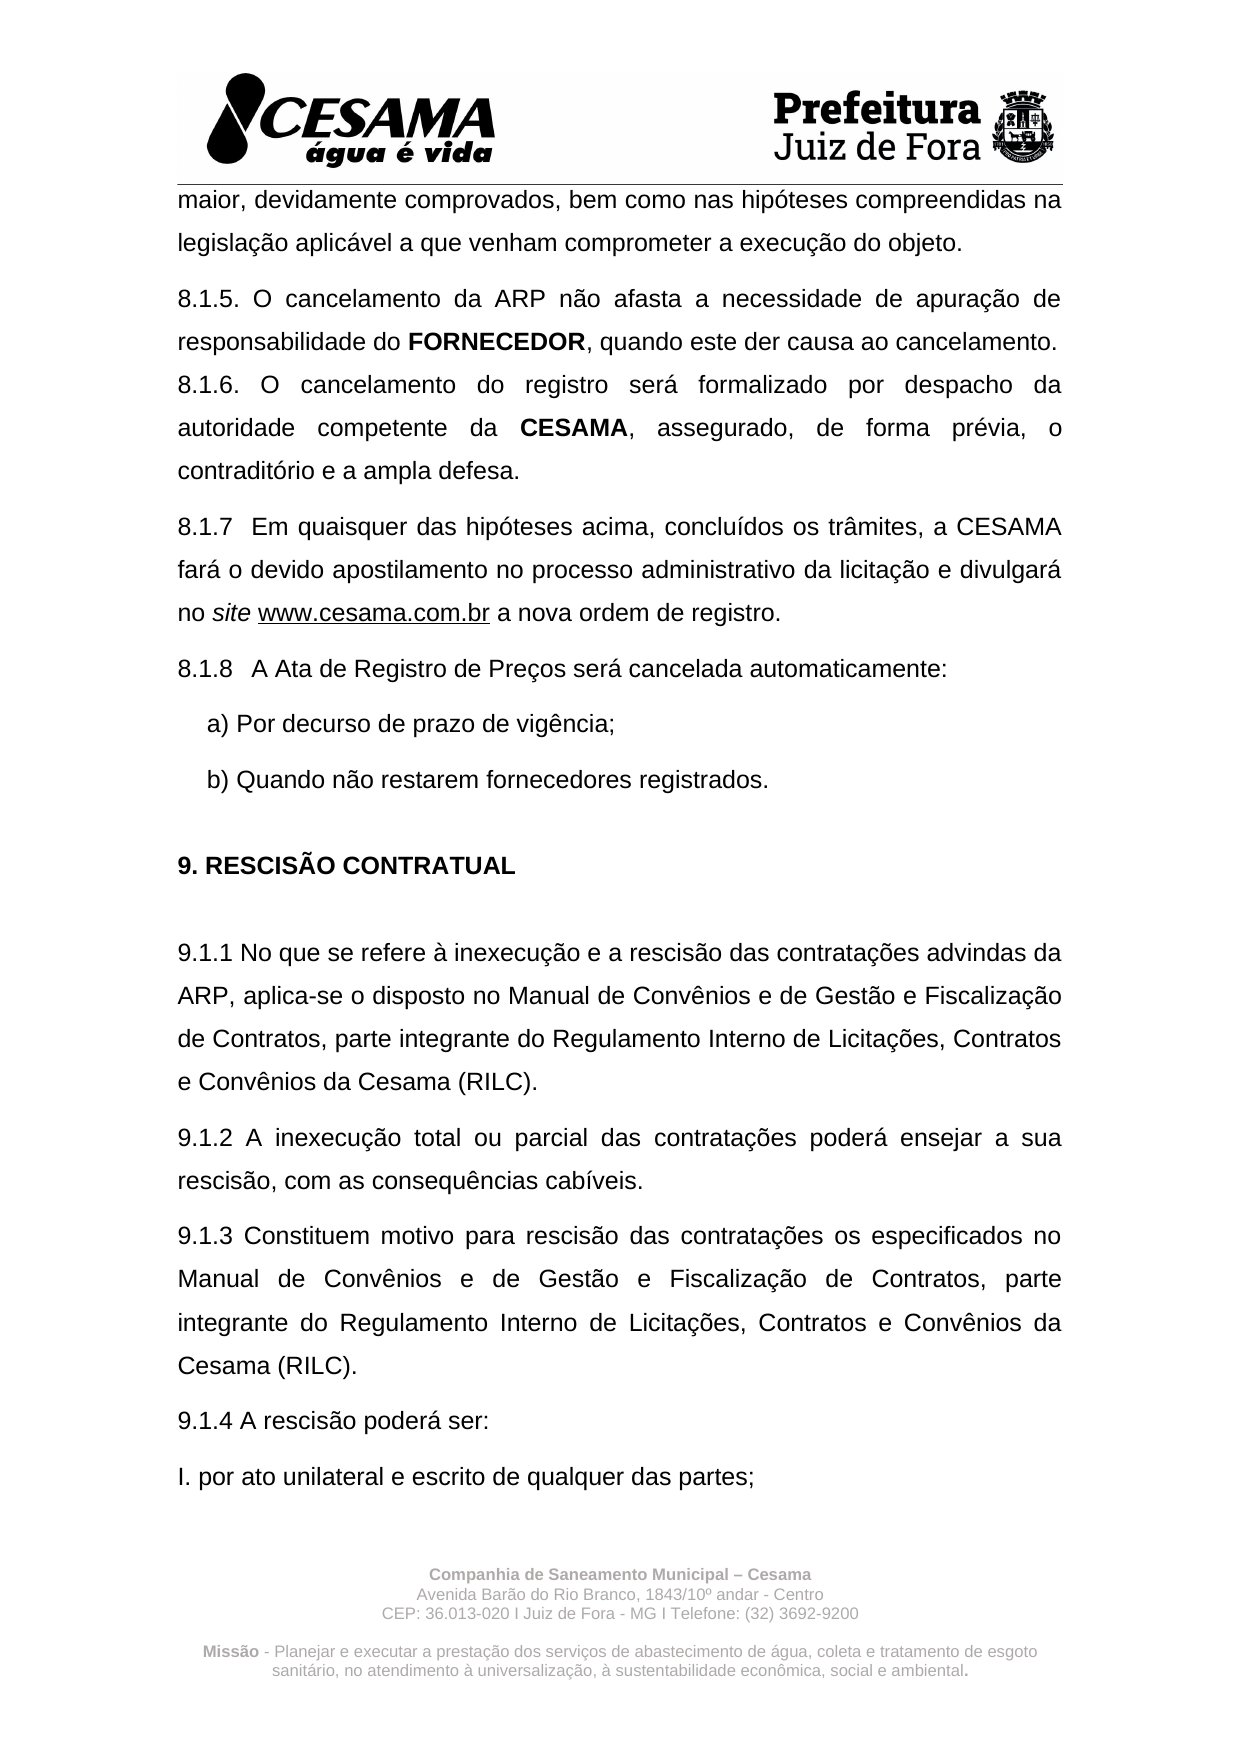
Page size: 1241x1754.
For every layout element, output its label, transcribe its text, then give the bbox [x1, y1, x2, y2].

text I. por ato unilateral e escrito de qualquer das partes; [177, 1462, 1063, 1491]
text 9. RESCISÃO CONTRATUAL [177, 851, 1063, 880]
list 8.1.8 A Ata de Registro de Preços será cancelada automaticamente: [177, 654, 1063, 682]
list 8.1.7 Em quaisquer das hipóteses acima, concluídos os trâmites, a CESAMA fará o devido apostilamento no processo administrativo da licitação e divulgará no site www.cesama.com.br a nova ordem de registro. [177, 512, 1063, 627]
text 9.1.4 A rescisão poderá ser: [177, 1406, 1063, 1435]
text 9.1.2 A inexecução total ou parcial das contratações poderá ensejar a sua rescisão, com as consequências cabíveis. [177, 1122, 1063, 1194]
list b) Quando não restarem fornecedores registrados. [207, 765, 1063, 794]
list 8.1.6. O cancelamento do registro será formalizado por despacho da autoridade competente da Cesama, assegurado, de forma prévia, o contraditório e a ampla defesa. [177, 370, 1063, 485]
picture [177, 73, 1063, 185]
list a) Por decurso de prazo de vigência; [207, 709, 1063, 738]
text 9.1.1 No que se refere à inexecução e a rescisão das contratações advindas da ARP, aplica-se o disposto no Manual de Convênios e de Gestão e Fiscalização de Contratos, parte integrante do Regulamento Interno de Licitações, Contratos e Convênios da Cesama (RILC). [177, 937, 1063, 1096]
list 8.1.5. O cancelamento da ARP não afasta a necessidade de apuração de responsabilidade do FORNECEDOR, quando este der causa ao cancelamento. [177, 284, 1063, 356]
text 9.1.3 Constituem motivo para rescisão das contratações os especificados no Manual de Convênios e de Gestão e Fiscalização de Contratos, parte integrante do Regulamento Interno de Licitações, Contratos e Convênios da Cesama (RILC). [177, 1221, 1063, 1379]
